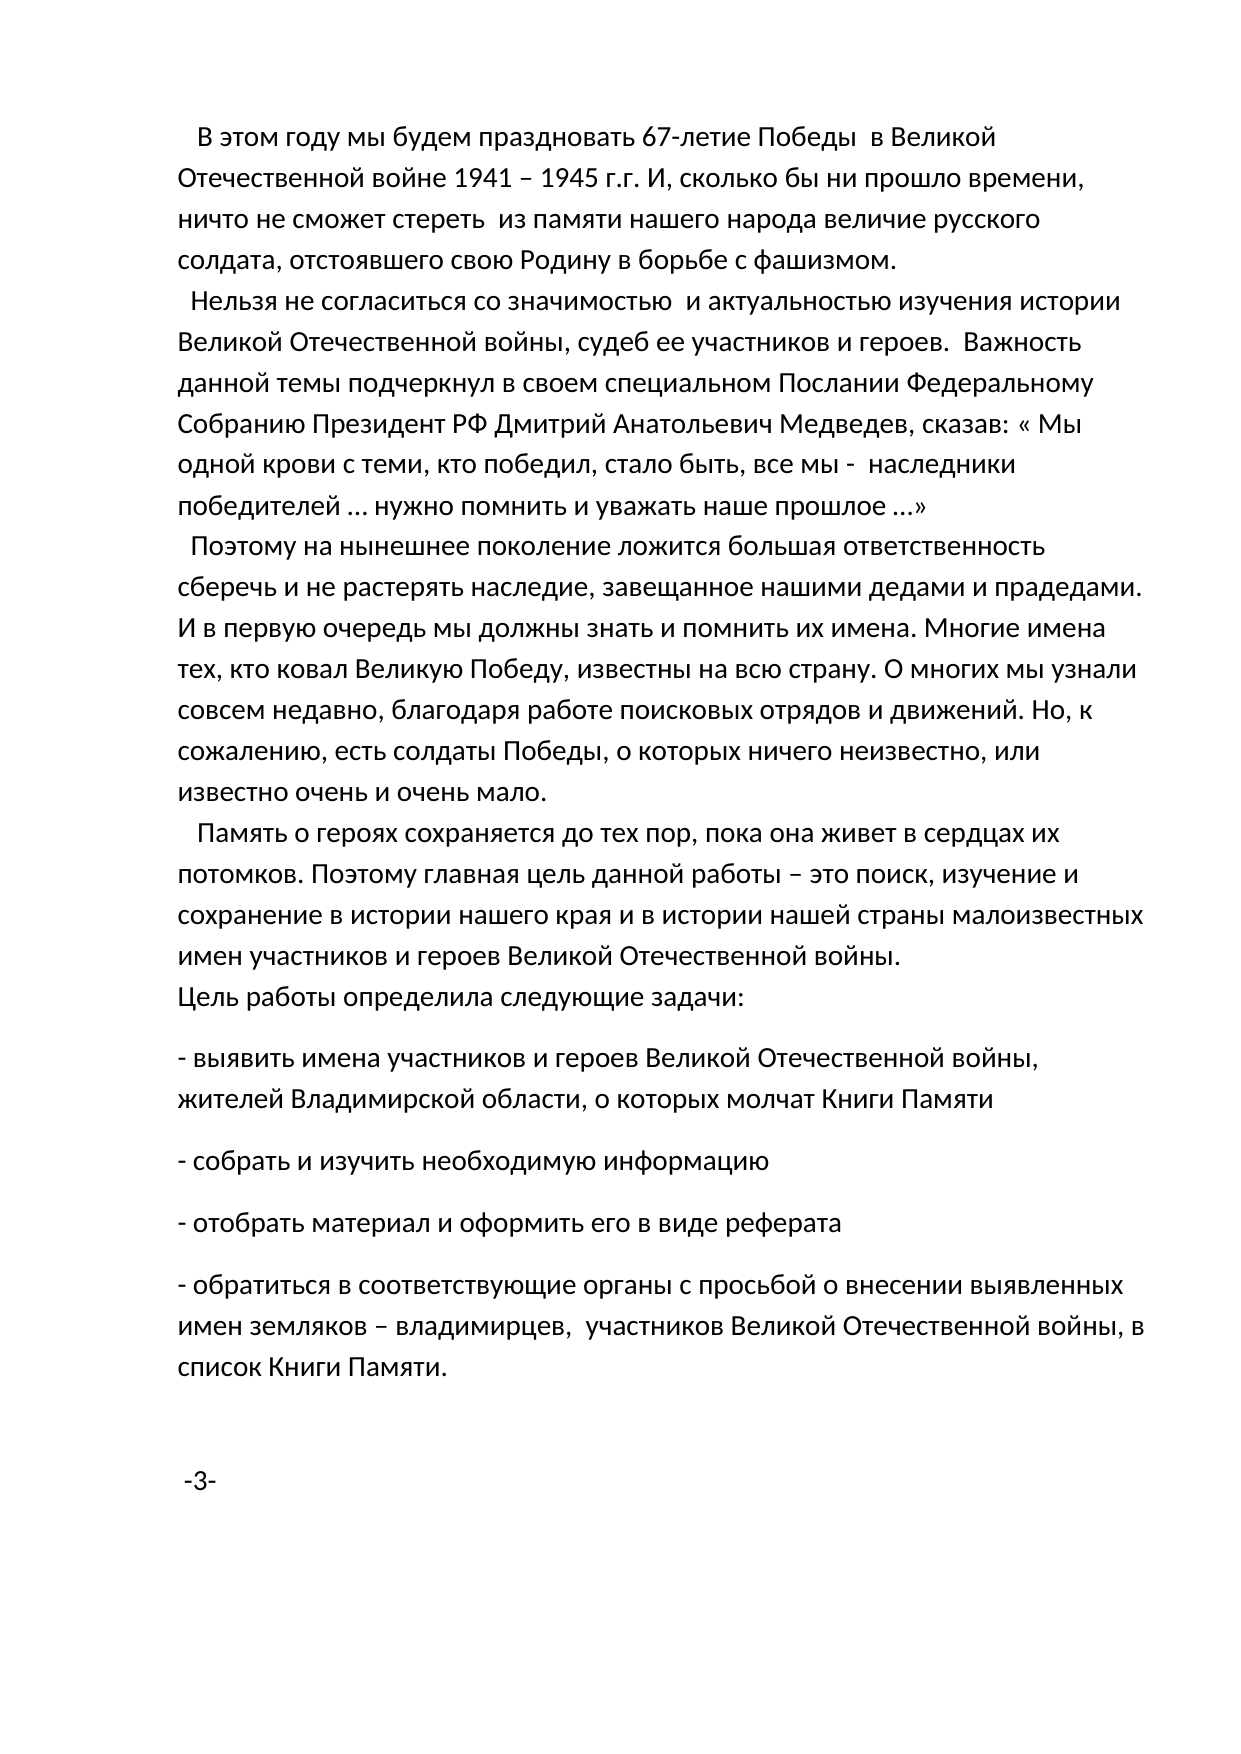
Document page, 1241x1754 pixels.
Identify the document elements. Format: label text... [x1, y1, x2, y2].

text - отобрать материал и оформить его в виде реферата [177, 1204, 1152, 1240]
text Память о героях сохраняется до тех пор, пока она живет в сердцах их потомков. Поэтому главная цель данной работы – это поиск, изучение и сохранение в истории нашего края и в истории нашей страны малоизвестных имен участников и героев Великой Отечественной войны. [177, 814, 1152, 972]
text В этом году мы будем праздновать 67-летие Победы в Великой Отечественной войне 1941 – 1945 г.г. И, сколько бы ни прошло времени, ничто не сможет стереть из памяти нашего народа величие русского солдата, отстоявшего свою Родину в борьбе с фашизмом. [177, 118, 1152, 277]
text - обратиться в соответствующие органы с просьбой о внесении выявленных имен земляков – владимирцев, участников Великой Отечественной войны, в список Книги Памяти. [177, 1266, 1152, 1383]
text - выявить имена участников и героев Великой Отечественной войны, жителей Владимирской области, о которых молчат Книги Памяти [177, 1039, 1152, 1116]
text - собрать и изучить необходимую информацию [177, 1142, 1152, 1178]
text Поэтому на нынешнее поколение ложится большая ответственность сберечь и не растерять наследие, завещанное нашими дедами и прадедами. И в первую очередь мы должны знать и помнить их имена. Многие имена тех, кто ковал Великую Победу, известны на всю страну. О многих мы узнали совсем недавно, благодаря работе поисковых отрядов и движений. Но, к сожалению, есть солдаты Победы, о которых ничего неизвестно, или известно очень и очень мало. [177, 527, 1152, 809]
text Нельзя не согласиться со значимостью и актуальностью изучения истории Великой Отечественной войны, судеб ее участников и героев. Важность данной темы подчеркнул в своем специальном Послании Федеральному Собранию Президент РФ Дмитрий Анатольевич Медведев, сказав: « Мы одной крови с теми, кто победил, стало быть, все мы - наследники победителей … нужно помнить и уважать наше прошлое …» [177, 282, 1152, 522]
text Цель работы определила следующие задачи: [177, 978, 1152, 1013]
text -3- [177, 1462, 1152, 1498]
